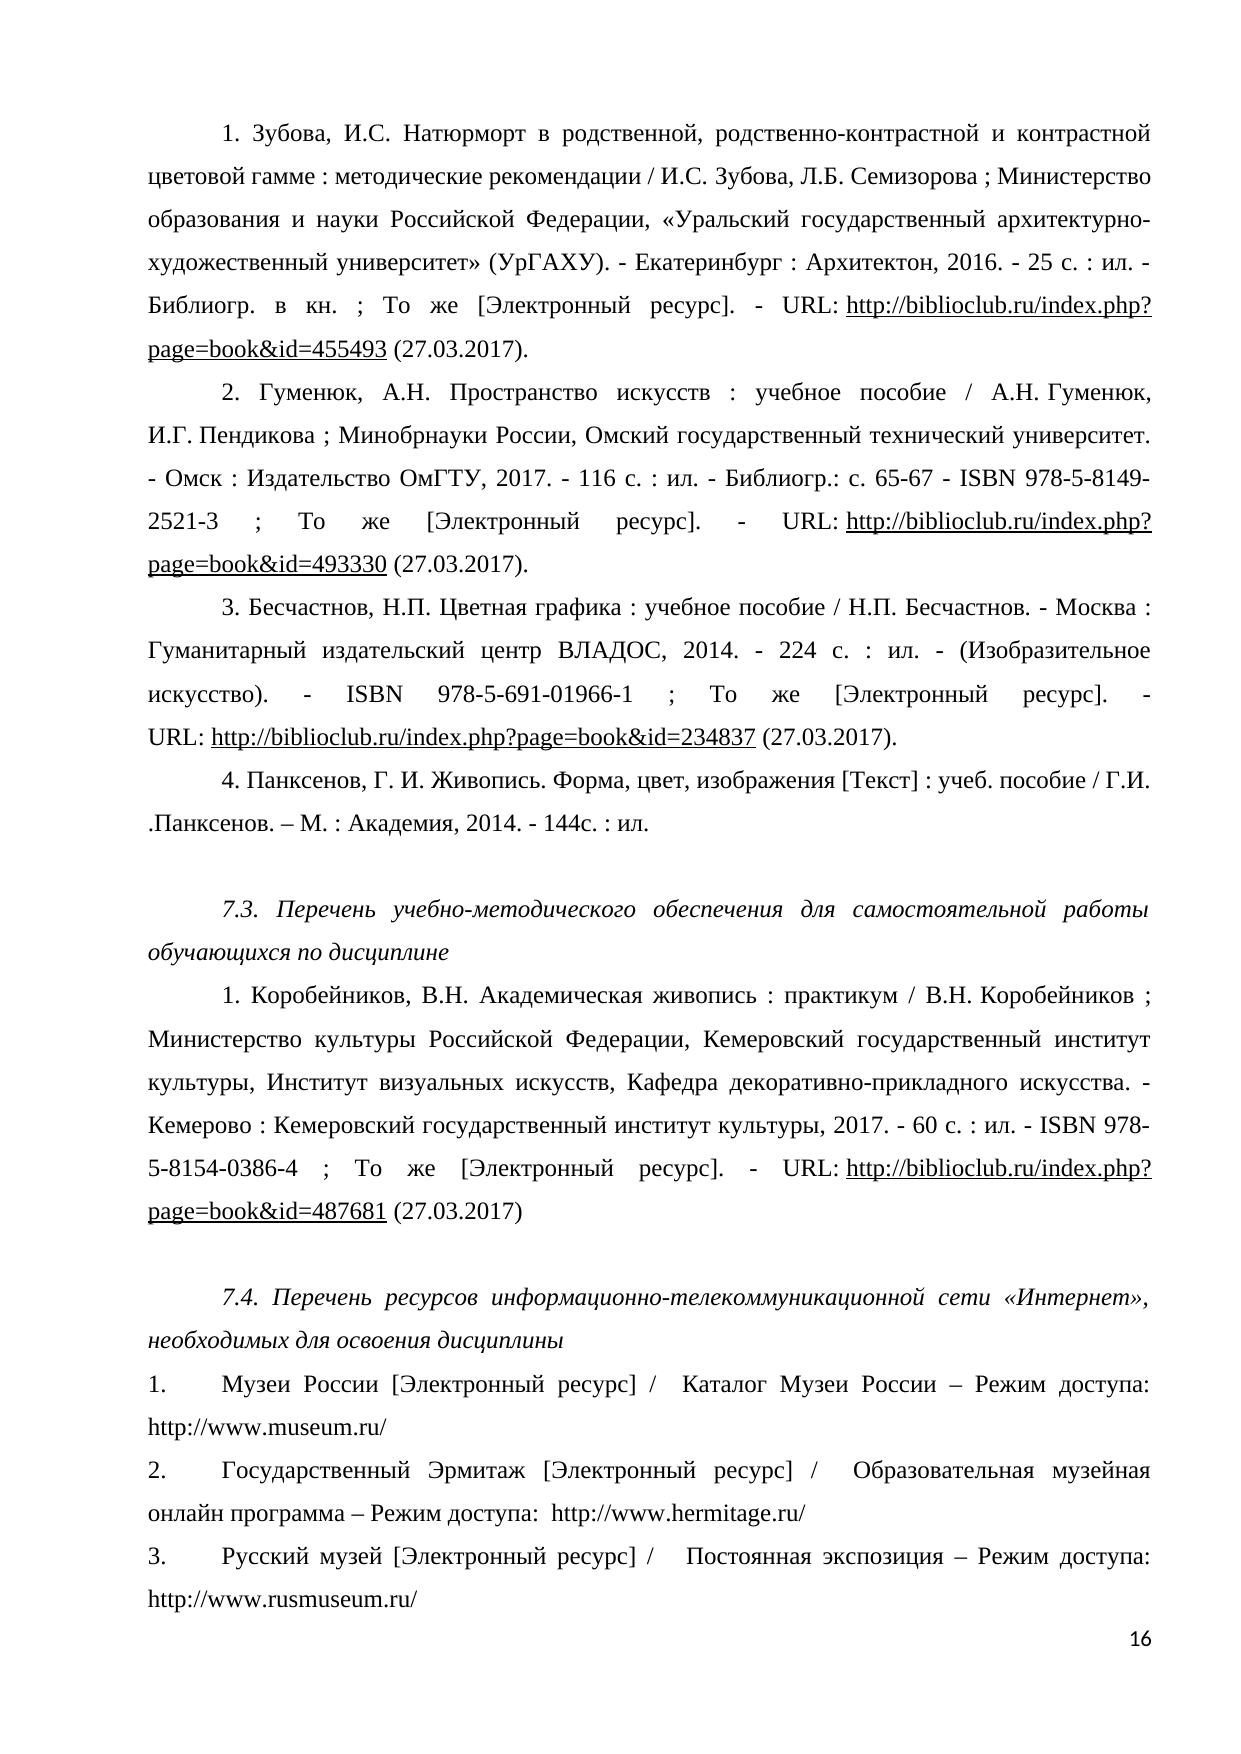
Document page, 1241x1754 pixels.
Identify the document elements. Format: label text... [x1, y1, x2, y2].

text 1. Музеи России [Электронный ресурс] / Каталог Музеи России – Режим доступа: http://www.museum.ru/ [148, 1369, 1152, 1441]
text 2. Гуменюк, А.Н. Пространство искусств : учебное пособие / А.Н. Гуменюк, И.Г. Пендикова ; Минобрнауки России, Омский государственный технический университет. - Омск : Издательство ОмГТУ, 2017. - 116 с. : ил. - Библиогр.: с. 65-67 - ISBN 978-5-8149-2521-3 ; То же [Электронный ресурс]. - URL: http://biblioclub.ru/index.php?page=book&id=493330 (27.03.2017). [148, 377, 1152, 578]
text 3. Бесчастнов, Н.П. Цветная графика : учебное пособие / Н.П. Бесчастнов. - Москва : Гуманитарный издательский центр ВЛАДОС, 2014. - 224 с. : ил. - (Изобразительное искусство). - ISBN 978-5-691-01966-1 ; То же [Электронный ресурс]. - URL: http://biblioclub.ru/index.php?page=book&id=234837 (27.03.2017). [148, 592, 1152, 751]
text 1. Коробейников, В.Н. Академическая живопись : практикум / В.Н. Коробейников ; Министерство культуры Российской Федерации, Кемеровский государственный институт культуры, Институт визуальных искусств, Кафедра декоративно-прикладного искусства. - Кемерово : Кемеровский государственный институт культуры, 2017. - 60 с. : ил. - ISBN 978-5-8154-0386-4 ; То же [Электронный ресурс]. - URL: http://biblioclub.ru/index.php?page=book&id=487681 (27.03.2017) [148, 981, 1152, 1225]
text 4. Панксенов, Г. И. Живопись. Форма, цвет, изображения [Текст] : учеб. пособие / Г.И. .Панксенов. – М. : Академия, 2014. - 144с. : ил. [148, 765, 1152, 837]
text 2. Государственный Эрмитаж [Электронный ресурс] / Образовательная музейная онлайн программа – Режим доступа: http://www.hermitage.ru/ [148, 1455, 1152, 1527]
text 7.3. Перечень учебно-методического обеспечения для самостоятельной работы обучающихся по дисциплине [148, 894, 1152, 966]
text 7.4. Перечень ресурсов информационно-телекоммуникационной сети «Интернет», необходимых для освоения дисциплины [148, 1282, 1152, 1354]
text 3. Русский музей [Электронный ресурс] / Постоянная экспозиция – Режим доступа: http://www.rusmuseum.ru/ [148, 1541, 1152, 1613]
text 1. Зубова, И.С. Натюрморт в родственной, родственно-контрастной и контрастной цветовой гамме : методические рекомендации / И.С. Зубова, Л.Б. Семизорова ; Министерство образования и науки Российской Федерации, «Уральский государственный архитектурно-художественный университет» (УрГАХУ). - Екатеринбург : Архитектон, 2016. - 25 с. : ил. - Библиогр. в кн. ; То же [Электронный ресурс]. - URL: http://biblioclub.ru/index.php?page=book&id=455493 (27.03.2017). [148, 118, 1152, 362]
